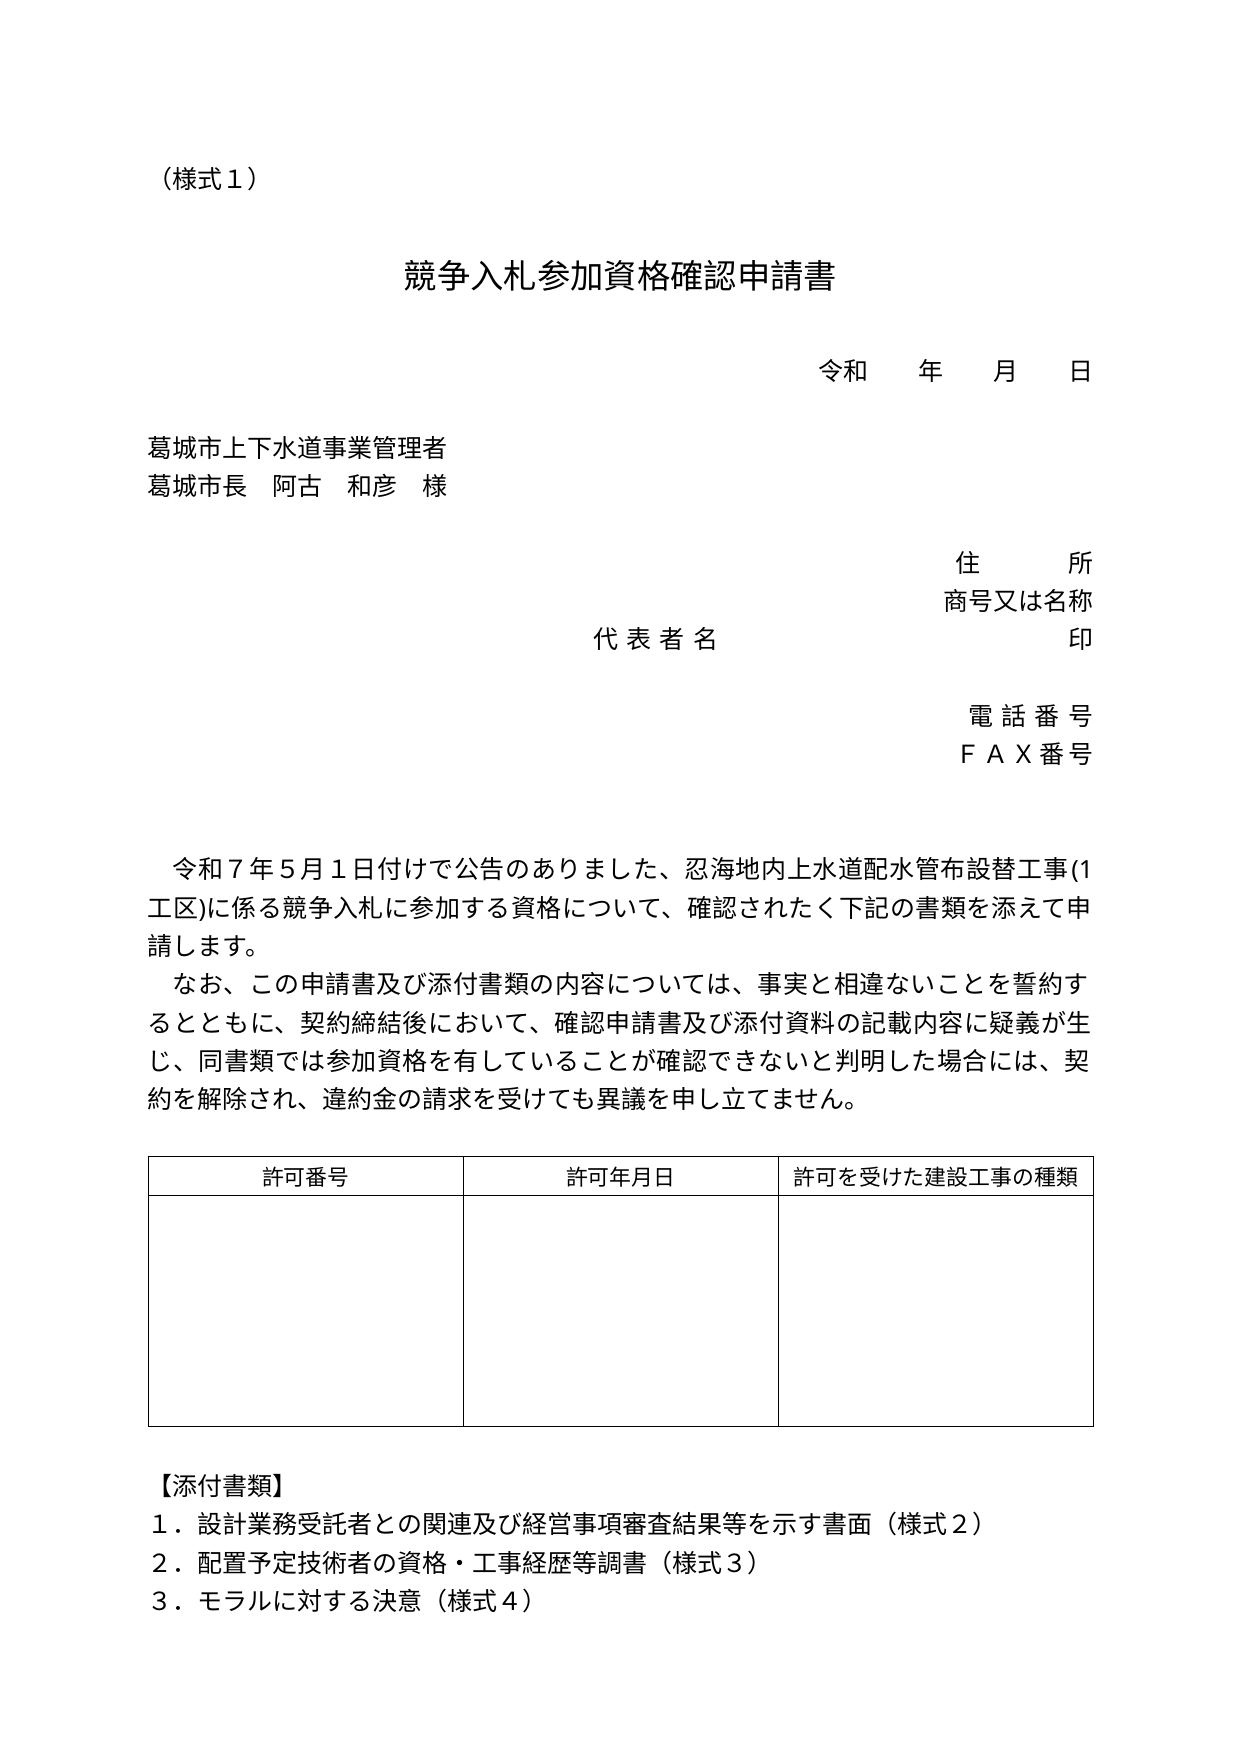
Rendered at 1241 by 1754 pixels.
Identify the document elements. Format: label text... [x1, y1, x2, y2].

text 令和７年５月１日付けで公告のありました、忍海地内上水道配水管布設替工事(1工区)に係る競争入札に参加する資格について、確認されたく下記の書類を添えて申請します。 [147, 849, 1093, 964]
table_cell [149, 1196, 463, 1426]
text 競争入札参加資格確認申請書 [147, 236, 1093, 312]
text （様式１） [147, 159, 1093, 197]
text 葛󠄀城市長 阿古 和彦 様 [147, 466, 1093, 504]
table_cell [779, 1196, 1093, 1426]
table_header 許可を受けた建設工事の種類 [779, 1157, 1093, 1195]
text 代表者名 印 [147, 619, 1093, 657]
table_cell [464, 1196, 778, 1426]
text 葛󠄀城市上下水道事業管理者 [147, 427, 1093, 466]
text ３．モラルに対する決意（様式４） [147, 1580, 1093, 1619]
table_header 許可番号 [149, 1157, 463, 1195]
text 【添付書類】 [147, 1465, 1093, 1504]
text ２．配置予定技術者の資格・工事経歴等調書（様式３） [147, 1542, 1093, 1580]
text 令和 年 月 日 [147, 351, 1093, 389]
table_header 許可年月日 [464, 1157, 778, 1195]
text 住 所 [147, 542, 1093, 581]
text なお、この申請書及び添付書類の内容については、事実と相違ないことを誓約するとともに、契約締結後において、確認申請書及び添付資料の記載内容に疑義が生じ、同書類では参加資格を有していることが確認できないと判明した場合には、契約を解除され、違約金の請求を受けても異議を申し立てません。 [147, 964, 1093, 1117]
text 電話番号 [147, 696, 1093, 734]
text ＦＡＸ番号 [147, 734, 1093, 772]
text １．設計業務受託者との関連及び経営事項審査結果等を示す書面（様式２） [147, 1504, 1093, 1542]
text 商号又は名称 [147, 581, 1093, 619]
